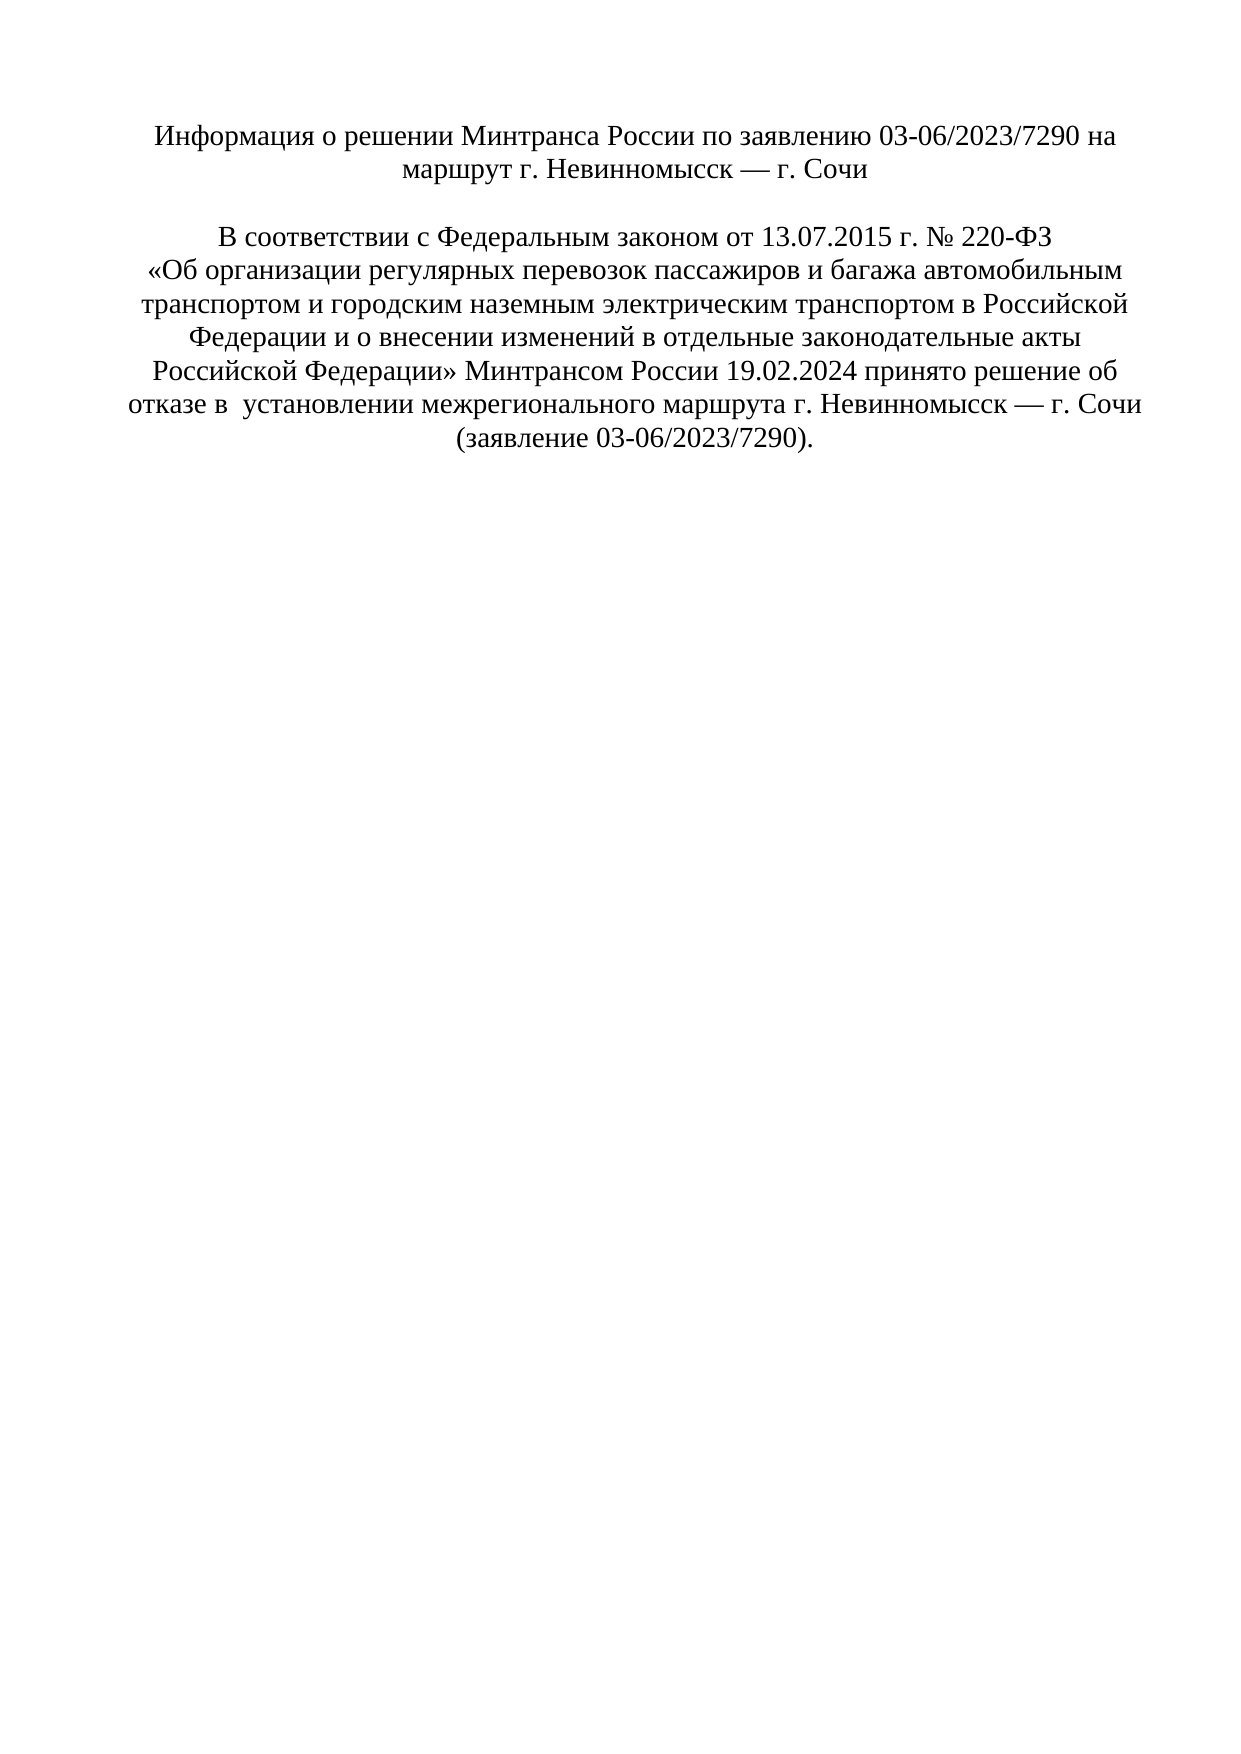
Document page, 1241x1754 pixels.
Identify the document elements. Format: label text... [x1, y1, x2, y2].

text Информация о решении Минтранса России по заявлению 03-06/2023/7290 на маршрут г. Невинномысск — г. Сочи [118, 118, 1152, 185]
text В соответствии с Федеральным законом от 13.07.2015 г. № 220-ФЗ «Об организации регулярных перевозок пассажиров и багажа автомобильным транспортом и городским наземным электрическим транспортом в Российской Федерации и о внесении изменений в отдельные законодательные акты Российской Федерации» Минтрансом России 19.02.2024 принято решение об отказе в установлении межрегионального маршрута г. Невинномысск — г. Сочи (заявление 03-06/2023/7290). [118, 219, 1152, 453]
